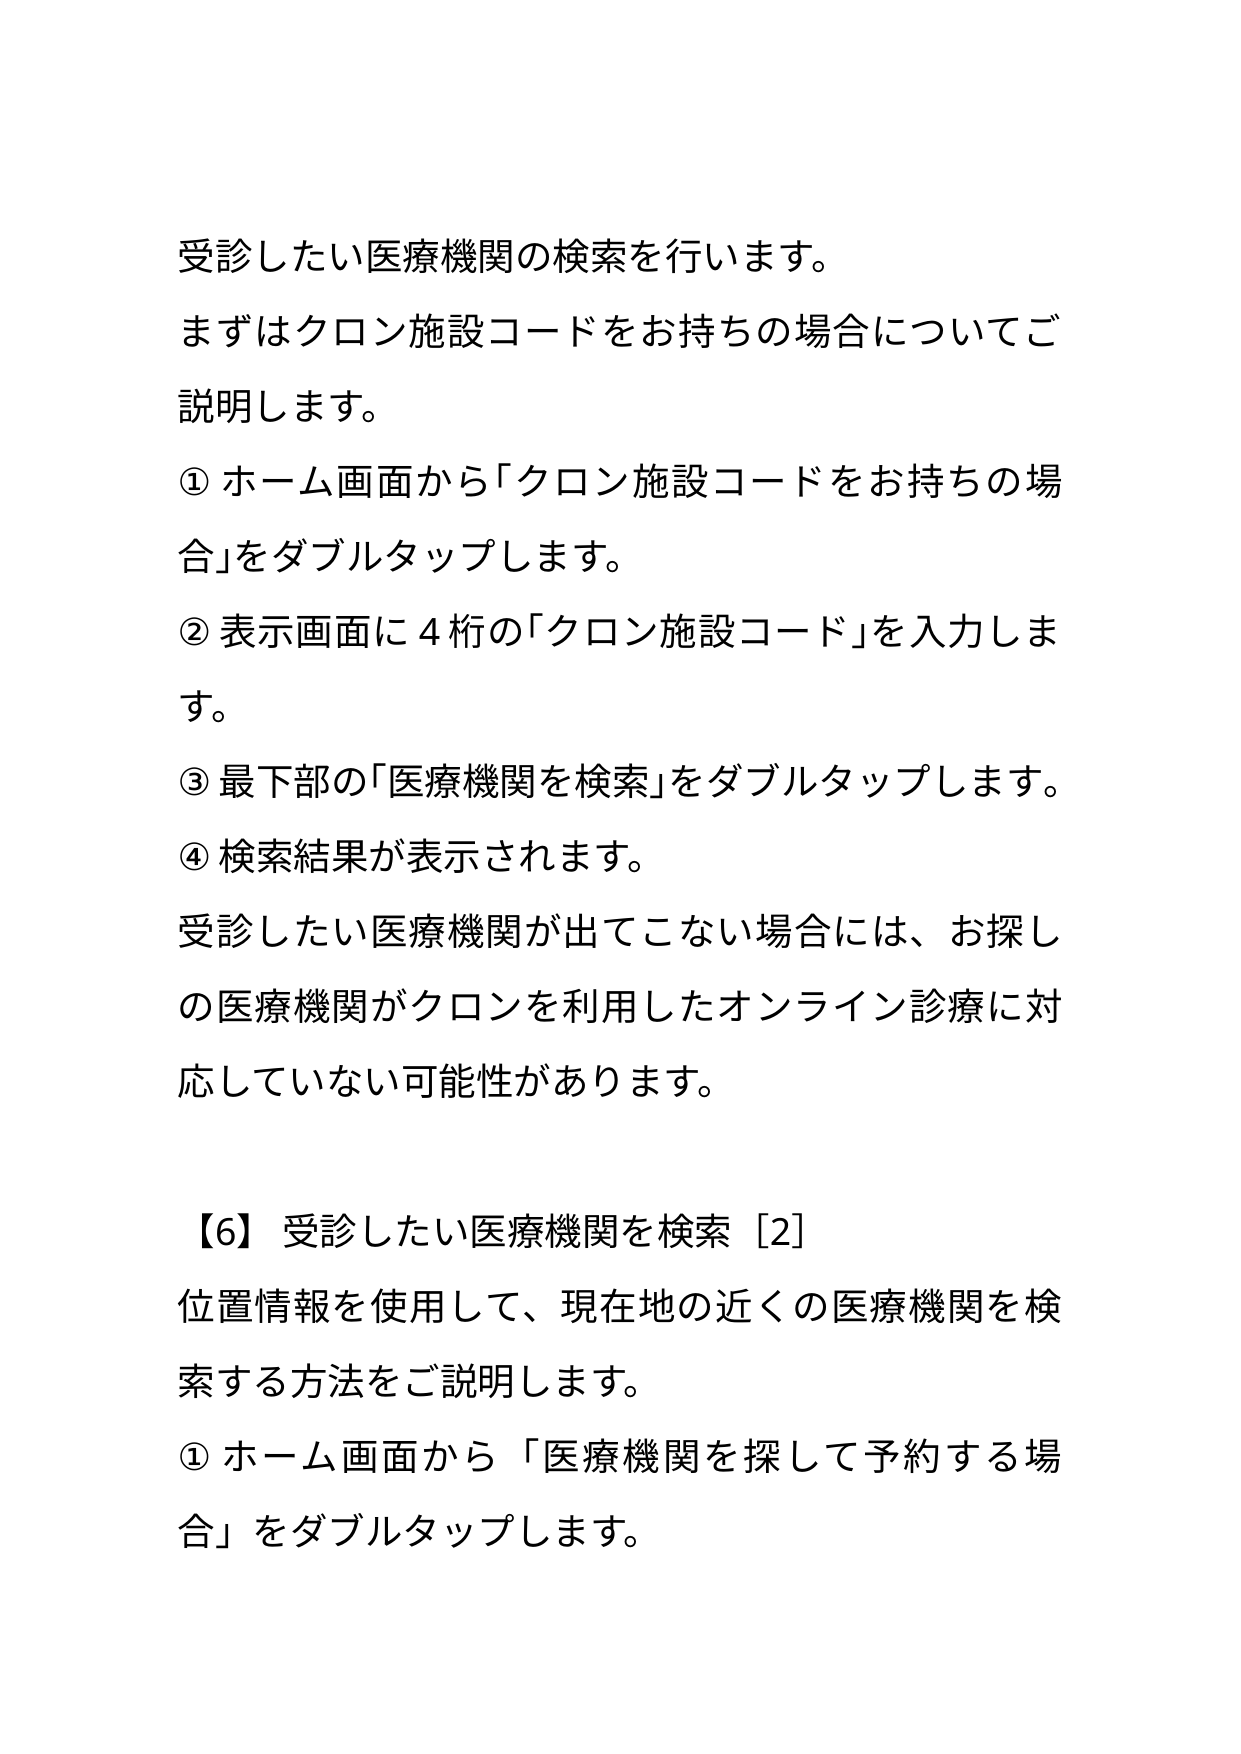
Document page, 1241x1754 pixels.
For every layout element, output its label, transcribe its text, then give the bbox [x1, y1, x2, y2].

text ④検索結果が表示されます。 [177, 817, 1063, 892]
text ②表示画面に4桁の｢クロン施設コード｣を入力します。 [177, 592, 1063, 742]
text ③最下部の｢医療機関を検索｣をダブルタップします。 [177, 742, 1063, 817]
text 位置情報を使用して、現在地の近くの医療機関を検索する方法をご説明します。 [177, 1267, 1063, 1417]
text ①ホーム画面から「医療機関を探して予約する場合」をダブルタップします。 [177, 1417, 1063, 1567]
text 【6】 受診したい医療機関を検索［2］ [177, 1192, 1063, 1267]
text まずはクロン施設コードをお持ちの場合についてご説明します。 [177, 292, 1063, 442]
text 受診したい医療機関の検索を行います。 [177, 217, 1063, 292]
text 受診したい医療機関が出てこない場合には、お探しの医療機関がクロンを利用したオンライン診療に対応していない可能性があります。 [177, 892, 1063, 1117]
text ①ホーム画面から｢クロン施設コードをお持ちの場合｣をダブルタップします。 [177, 442, 1063, 592]
